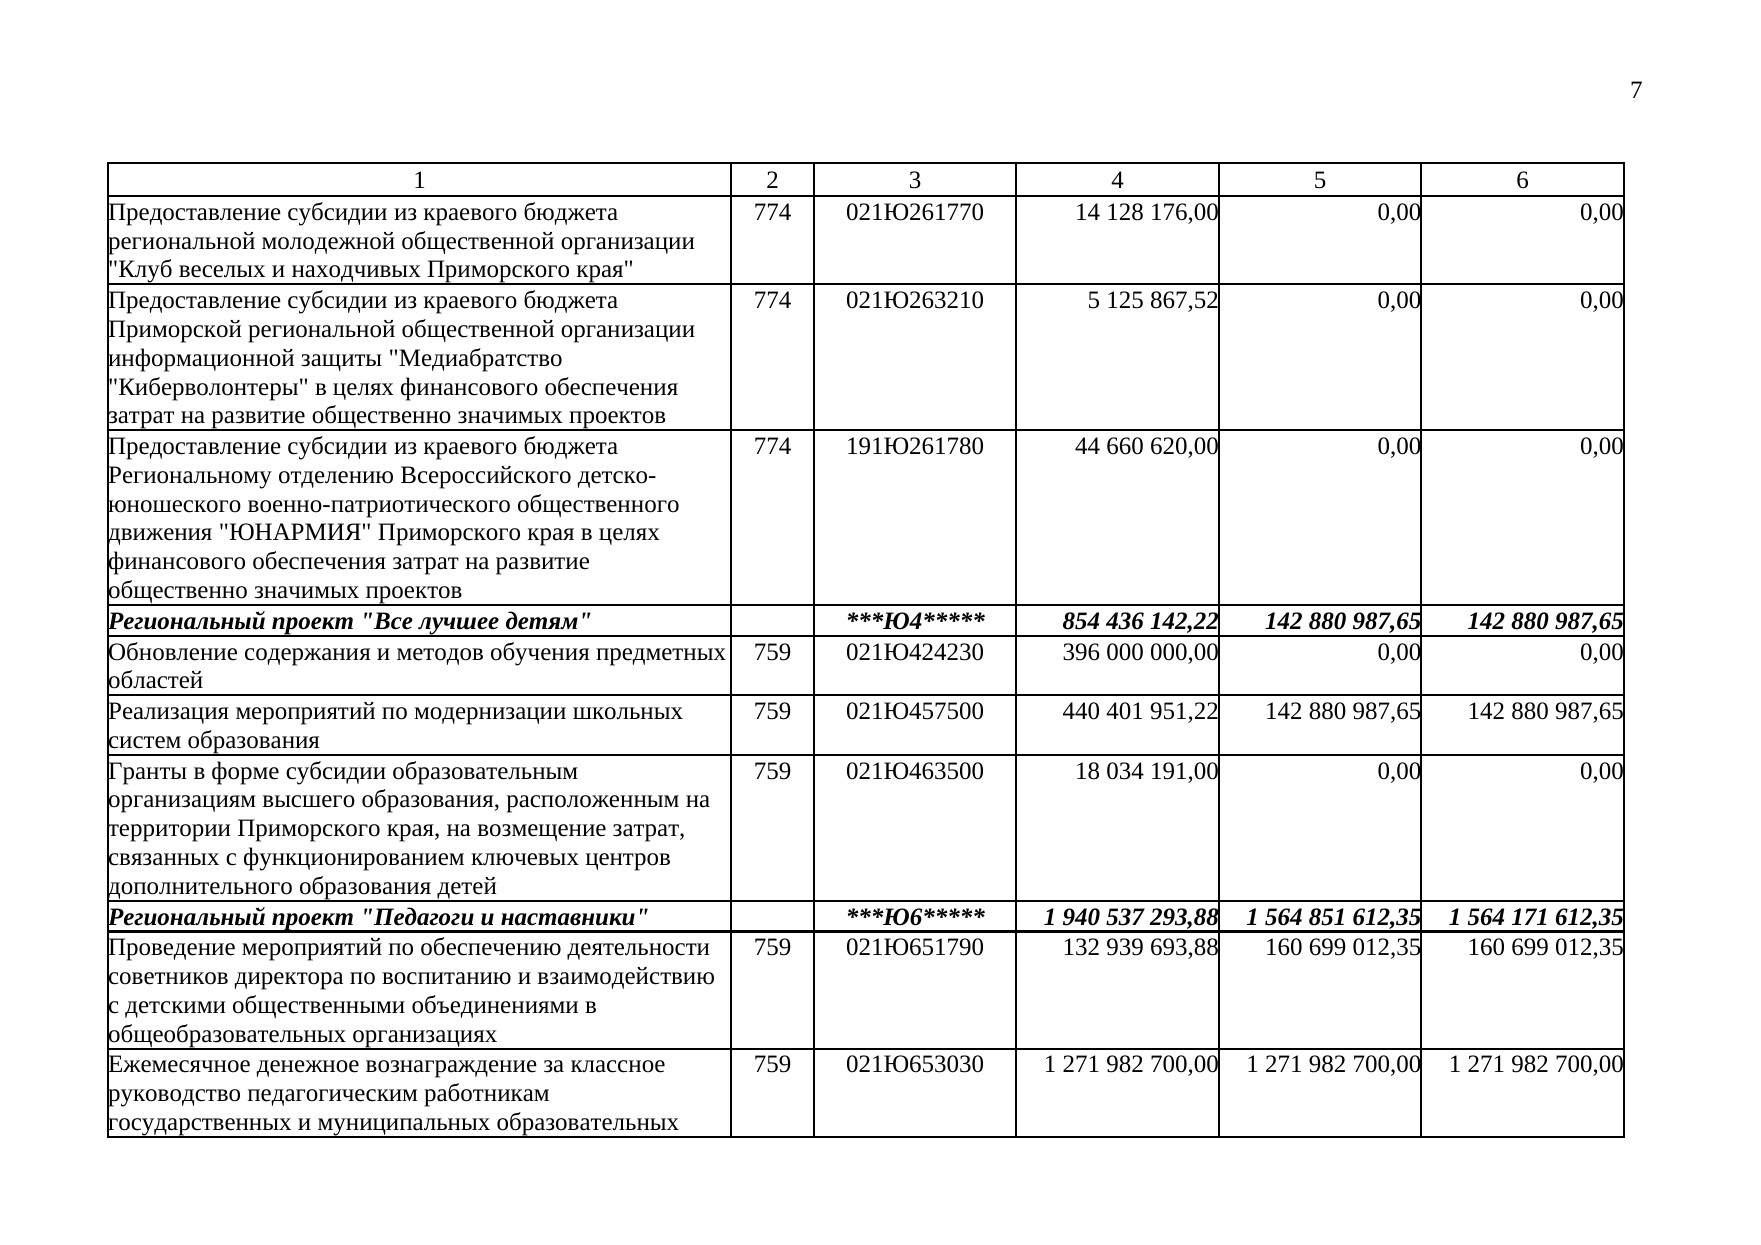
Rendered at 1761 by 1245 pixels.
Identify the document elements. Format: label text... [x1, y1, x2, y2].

table_cell 021Ю651790 [815, 933, 1015, 1047]
table_cell 1 271 982 700,00 [1220, 1050, 1420, 1136]
table_cell 759 [732, 756, 813, 899]
table_header 3 [815, 164, 1015, 195]
table_cell 0,00 [1422, 197, 1623, 283]
table_cell 142 880 987,65 [1422, 696, 1623, 754]
table_cell 021Ю263210 [815, 285, 1015, 429]
table_cell 0,00 [1220, 197, 1420, 283]
table_cell 021Ю457500 [815, 696, 1015, 754]
table_cell Предоставление субсидии из краевого бюджета региональной молодежной общественной организации "Клуб веселых и находчивых Приморского края" [109, 197, 730, 283]
table_cell 132 939 693,88 [1017, 933, 1218, 1047]
table_cell 142 880 987,65 [1220, 606, 1420, 634]
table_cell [109, 1050, 730, 1136]
table_cell 759 [732, 933, 813, 1047]
table_cell 021Ю463500 [815, 756, 1015, 899]
table_header 1 [109, 164, 730, 195]
table_cell 1 564 171 612,35 [1422, 902, 1623, 930]
table_cell 759 [732, 1050, 813, 1136]
table_cell 0,00 [1220, 431, 1420, 604]
table_header 4 [1017, 164, 1218, 195]
table_cell Региональный проект "Все лучшее детям" [109, 606, 730, 634]
table_cell 774 [732, 197, 813, 283]
table_cell ***Ю4***** [815, 606, 1015, 634]
table_header 2 [732, 164, 813, 195]
table_cell 774 [732, 431, 813, 604]
table_cell 396 000 000,00 [1017, 637, 1218, 694]
table_cell 1 940 537 293,88 [1017, 902, 1218, 930]
table_cell 5 125 867,52 [1017, 285, 1218, 429]
table_cell Предоставление субсидии из краевого бюджета Региональному отделению Всероссийского детско-юношеского военно-патриотического общественного движения "ЮНАРМИЯ" Приморского края в целях финансового обеспечения затрат на развитие общественно значимых проектов [109, 431, 730, 604]
table_cell 142 880 987,65 [1422, 606, 1623, 634]
table_cell 021Ю424230 [815, 637, 1015, 694]
table_cell 774 [732, 285, 813, 429]
table_cell 0,00 [1422, 637, 1623, 694]
table_cell [732, 902, 813, 930]
table_cell Обновление содержания и методов обучения предметных областей [109, 637, 730, 694]
table_cell 18 034 191,00 [1017, 756, 1218, 899]
table_cell Проведение мероприятий по обеспечению деятельности советников директора по воспитанию и взаимодействию с детскими общественными объединениями в общеобразовательных организациях [109, 933, 730, 1047]
table_cell 160 699 012,35 [1422, 933, 1623, 1047]
table_cell 0,00 [1422, 756, 1623, 899]
table_cell 1 271 982 700,00 [1017, 1050, 1218, 1136]
table_header 5 [1220, 164, 1420, 195]
table_cell 0,00 [1220, 637, 1420, 694]
table_cell 0,00 [1422, 431, 1623, 604]
table_cell 142 880 987,65 [1220, 696, 1420, 754]
table_cell ***Ю6***** [815, 902, 1015, 930]
table_cell Предоставление субсидии из краевого бюджета Приморской региональной общественной организации информационной защиты "Медиабратство "Киберволонтеры" в целях финансового обеспечения затрат на развитие общественно значимых проектов [109, 285, 730, 429]
table_cell 1 564 851 612,35 [1220, 902, 1420, 930]
table_cell 14 128 176,00 [1017, 197, 1218, 283]
table_cell 1 271 982 700,00 [1422, 1050, 1623, 1136]
table_cell [732, 606, 813, 634]
table_cell 0,00 [1220, 756, 1420, 899]
table_cell 021Ю261770 [815, 197, 1015, 283]
table_cell Гранты в форме субсидии образовательным организациям высшего образования, расположенным на территории Приморского края, на возмещение затрат, связанных с функционированием ключевых центров дополнительного образования детей [109, 756, 730, 899]
table_cell Реализация мероприятий по модернизации школьных систем образования [109, 696, 730, 754]
table_header 6 [1422, 164, 1623, 195]
table_cell Региональный проект "Педагоги и наставники" [109, 902, 730, 930]
table_cell 191Ю261780 [815, 431, 1015, 604]
table_cell 440 401 951,22 [1017, 696, 1218, 754]
table_cell 854 436 142,22 [1017, 606, 1218, 634]
table_cell 0,00 [1422, 285, 1623, 429]
table_cell 0,00 [1220, 285, 1420, 429]
table_cell 160 699 012,35 [1220, 933, 1420, 1047]
table_cell 759 [732, 696, 813, 754]
table_cell 021Ю653030 [815, 1050, 1015, 1136]
table_cell 44 660 620,00 [1017, 431, 1218, 604]
table_cell 759 [732, 637, 813, 694]
